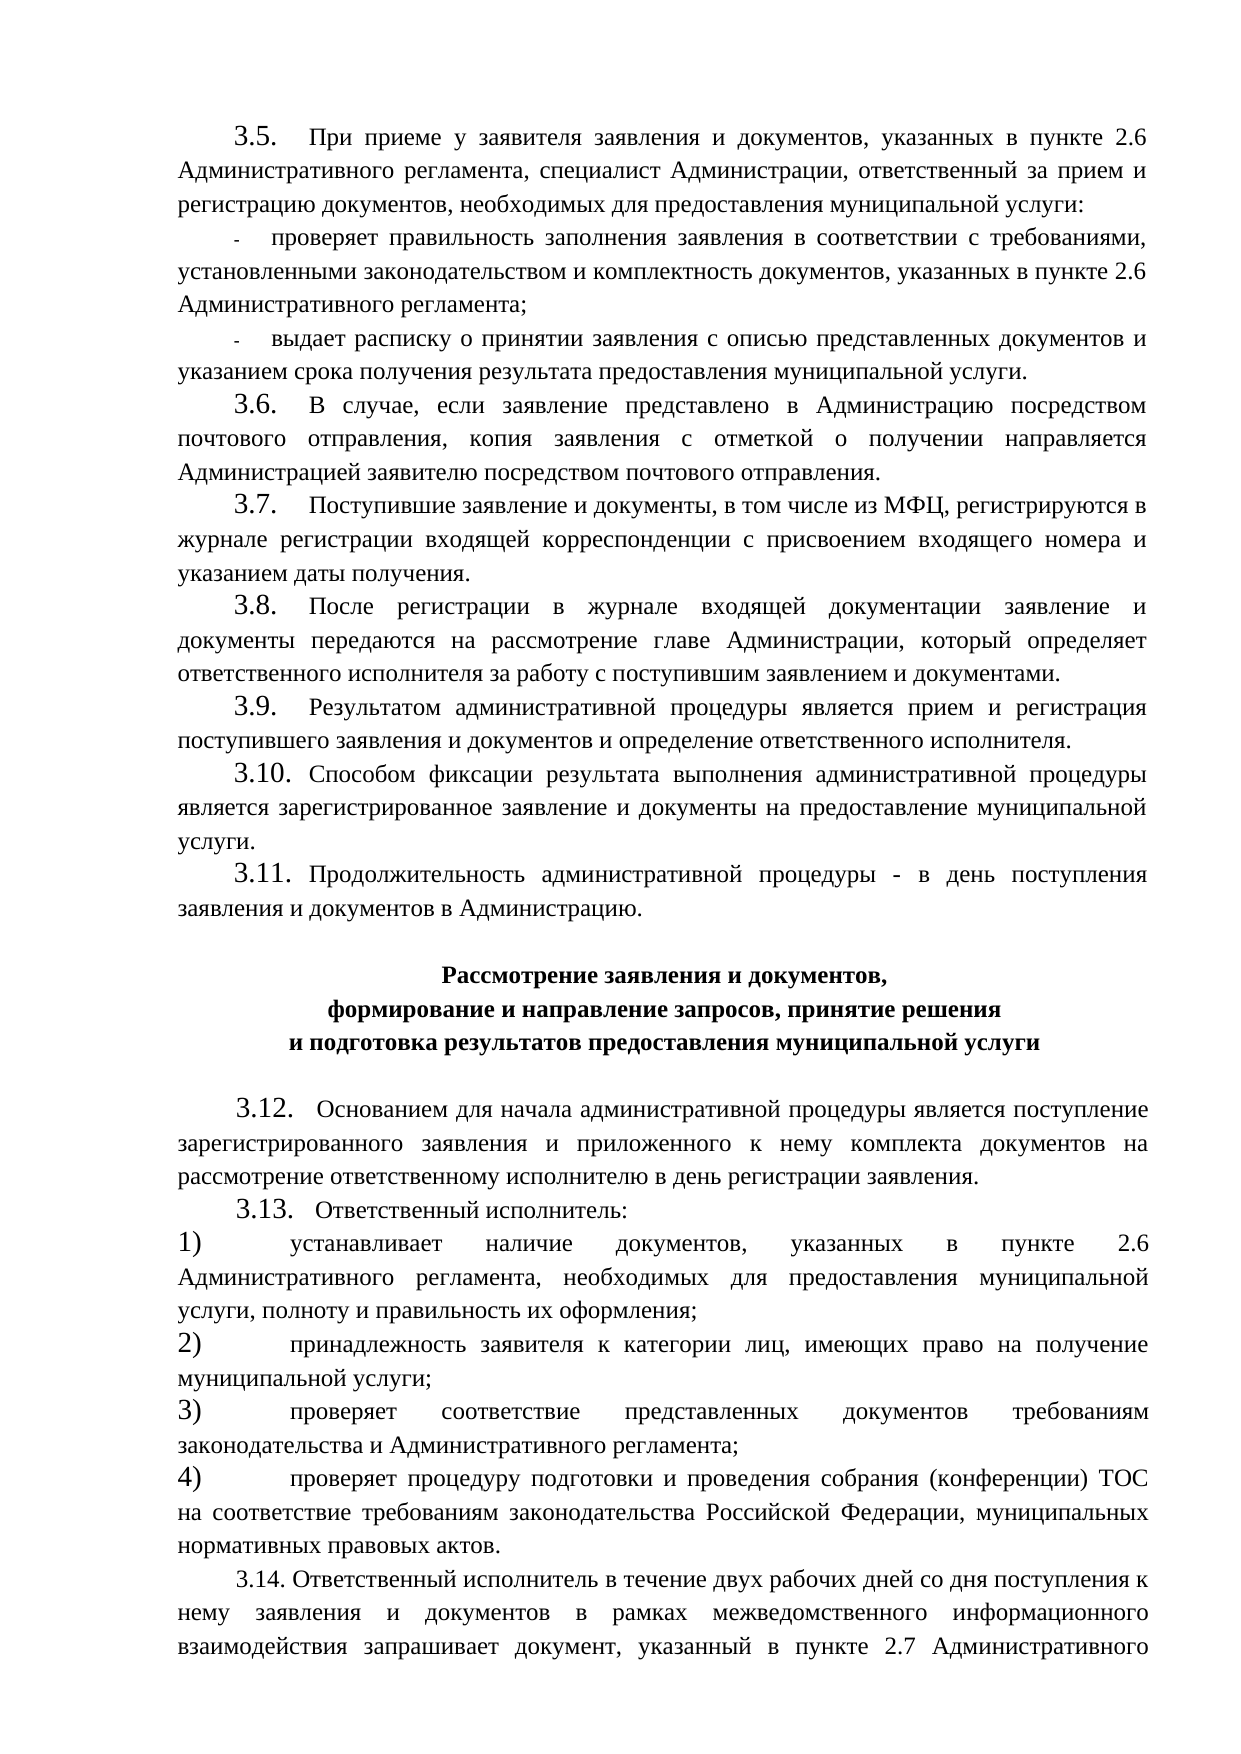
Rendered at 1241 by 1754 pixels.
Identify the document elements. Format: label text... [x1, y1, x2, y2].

list проверяет правильность заполнения заявления в соответствии с требованиями, установленными законодательством и комплектность документов, указанных в пункте 2.6 Административного регламента; [177, 219, 1147, 319]
text и подготовка результатов предоставления муниципальной услуги [177, 1024, 1152, 1057]
list Основанием для начала административной процедуры является поступление зарегистрированного заявления и приложенного к нему комплекта документов на рассмотрение ответственному исполнителю в день регистрации заявления. [177, 1091, 1149, 1191]
text формирование и направление запросов, принятие решения [177, 990, 1152, 1024]
list Результатом административной процедуры является прием и регистрация поступившего заявления и документов и определение ответственного исполнителя. [177, 688, 1147, 755]
list устанавливает наличие документов, указанных в пункте 2.6 Административного регламента, необходимых для предоставления муниципальной услуги, полноту и правильность их оформления; [177, 1225, 1149, 1326]
list Продолжительность административной процедуры - в день поступления заявления и документов в Администрацию. [177, 856, 1147, 923]
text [177, 1560, 1149, 1661]
list выдает расписку о принятии заявления с описью представленных документов и указанием срока получения результата предоставления муниципальной услуги. [177, 319, 1147, 386]
list В случае, если заявление представлено в Администрацию посредством почтового отправления, копия заявления с отметкой о получении направляется Администрацией заявителю посредством почтового отправления. [177, 386, 1147, 487]
text Рассмотрение заявления и документов, [177, 957, 1152, 990]
list После регистрации в журнале входящей документации заявление и документы передаются на рассмотрение главе Администрации, который определяет ответственного исполнителя за работу с поступившим заявлением и документами. [177, 588, 1147, 688]
list При приеме у заявителя заявления и документов, указанных в пункте 2.6 Административного регламента, специалист Администрации, ответственный за прием и регистрацию документов, необходимых для предоставления муниципальной услуги: [177, 118, 1147, 219]
list принадлежность заявителя к категории лиц, имеющих право на получение муниципальной услуги; [177, 1326, 1149, 1393]
list Поступившие заявление и документы, в том числе из МФЦ, регистрируются в журнале регистрации входящей корреспонденции с присвоением входящего номера и указанием даты получения. [177, 487, 1147, 588]
list проверяет процедуру подготовки и проведения собрания (конференции) ТОС на соответствие требованиям законодательства Российской Федерации, муниципальных нормативных правовых актов. [177, 1460, 1149, 1560]
list Способом фиксации результата выполнения административной процедуры является зарегистрированное заявление и документы на предоставление муниципальной услуги. [177, 755, 1147, 856]
list Ответственный исполнитель: [177, 1191, 1152, 1225]
list проверяет соответствие представленных документов требованиям законодательства и Административного регламента; [177, 1393, 1149, 1460]
